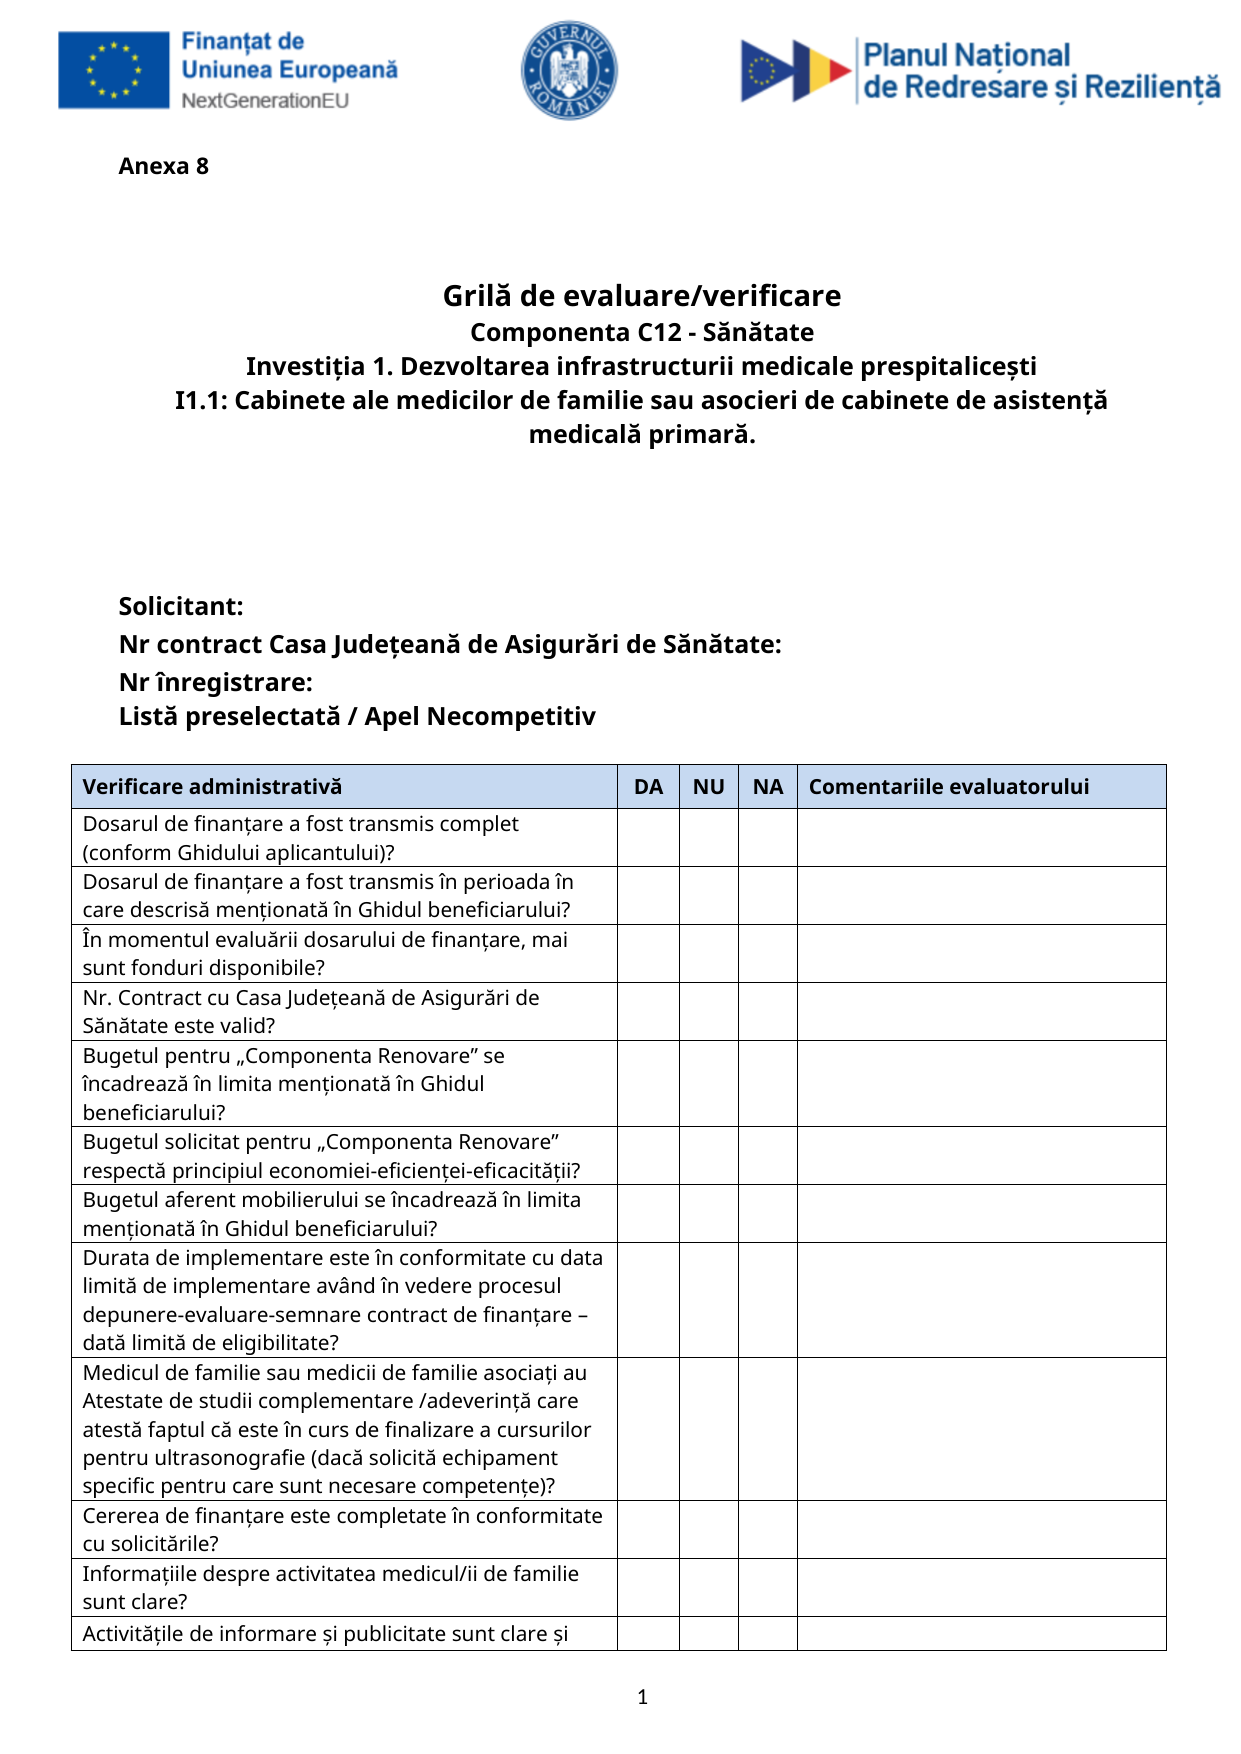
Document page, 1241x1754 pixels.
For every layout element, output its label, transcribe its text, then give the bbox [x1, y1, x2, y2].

table_cell Dosarul de finanțare a fost transmis în perioada în care descrisă menționată în Ghidul beneficiarului? [72, 867, 617, 924]
table_cell [798, 925, 1166, 982]
table_header Verificare administrativă [72, 765, 617, 808]
text I1.1: Cabinete ale medicilor de familie sau asocieri de cabinete de asistență medicală primară. [118, 383, 1166, 451]
table_cell [618, 1501, 679, 1558]
table_cell [680, 1041, 738, 1126]
table_cell [618, 1559, 679, 1616]
table_cell [618, 809, 679, 866]
table_cell Cererea de finanțare este completate în conformitate cu solicitările? [72, 1501, 617, 1558]
table_cell [798, 1041, 1166, 1126]
table_cell Informațiile despre activitatea medicul/ii de familie sunt clare? [72, 1559, 617, 1616]
table_cell Durata de implementare este în conformitate cu data limită de implementare având în vedere procesul depunere-evaluare-semnare contract de finanțare – dată limită de eligibilitate? [72, 1243, 617, 1357]
table_cell [798, 1617, 1166, 1649]
table_cell [798, 1185, 1166, 1242]
table_cell [739, 1358, 797, 1500]
text Solicitant: [118, 588, 1166, 622]
table_cell [739, 1501, 797, 1558]
table_cell [798, 983, 1166, 1040]
text Listă preselectată / Apel Necompetitiv [118, 699, 1166, 733]
table_cell [739, 1617, 797, 1649]
table_header Comentariile evaluatorului [798, 765, 1166, 808]
table_cell [618, 1127, 679, 1184]
table_cell [798, 1358, 1166, 1500]
table_cell [618, 867, 679, 924]
table_cell Bugetul solicitat pentru „Componenta Renovare” respectă principiul economiei-eficienței-eficacității? [72, 1127, 617, 1184]
table_cell Bugetul pentru „Componenta Renovare” se încadrează în limita menționată în Ghidul beneficiarului? [72, 1041, 617, 1126]
table_cell [680, 1243, 738, 1357]
text Nr înregistrare: [118, 665, 1166, 699]
table_cell [618, 1185, 679, 1242]
text Grilă de evaluare/verificare [118, 275, 1166, 315]
table_cell [680, 867, 738, 924]
table_cell Nr. Contract cu Casa Județeană de Asigurări de Sănătate este valid? [72, 983, 617, 1040]
table_cell [680, 1358, 738, 1500]
table_cell [618, 1041, 679, 1126]
table_cell Dosarul de finanțare a fost transmis complet (conform Ghidului aplicantului)? [72, 809, 617, 866]
table_cell [739, 809, 797, 866]
table_cell [680, 925, 738, 982]
table_cell [680, 983, 738, 1040]
table_cell [618, 925, 679, 982]
table_cell [739, 1559, 797, 1616]
text Nr contract Casa Județeană de Asigurări de Sănătate: [118, 627, 1166, 661]
table_cell Activitățile de informare și publicitate sunt clare și realizabile și oferă un impact local referitor la derularea Investiției? [72, 1617, 617, 1649]
text Componenta C12 - Sănătate [118, 315, 1166, 349]
table_header NU [680, 765, 738, 808]
table_header DA [618, 765, 679, 808]
table_cell [798, 867, 1166, 924]
table_cell Medicul de familie sau medicii de familie asociați au Atestate de studii complementare /adeverință care atestă faptul că este în curs de finalizare a cursurilor pentru ultrasonografie (dacă solicită echipament specific pentru care sunt necesare competențe)? [72, 1358, 617, 1500]
table_cell [680, 809, 738, 866]
table_cell [680, 1501, 738, 1558]
table_cell [798, 1127, 1166, 1184]
table_cell [739, 1243, 797, 1357]
table_cell [618, 1358, 679, 1500]
picture [0, 0, 1228, 144]
table_cell [618, 983, 679, 1040]
table_cell [618, 1243, 679, 1357]
table_cell [618, 1617, 679, 1649]
table_cell Bugetul aferent mobilierului se încadrează în limita menționată în Ghidul beneficiarului? [72, 1185, 617, 1242]
text Investiția 1. Dezvoltarea infrastructurii medicale prespitalicești [118, 349, 1166, 383]
table_cell [798, 1559, 1166, 1616]
table_cell [680, 1127, 738, 1184]
table_header NA [739, 765, 797, 808]
table_cell În momentul evaluării dosarului de finanțare, mai sunt fonduri disponibile? [72, 925, 617, 982]
table_cell [739, 867, 797, 924]
table_cell [739, 1185, 797, 1242]
table_cell [680, 1185, 738, 1242]
table_cell [798, 1243, 1166, 1357]
table_cell [739, 1127, 797, 1184]
table_cell [680, 1617, 738, 1649]
table_cell [739, 925, 797, 982]
table_cell [739, 983, 797, 1040]
table_cell [739, 1041, 797, 1126]
text Anexa 8 [118, 150, 1166, 181]
table_cell [798, 1501, 1166, 1558]
table_cell [798, 809, 1166, 866]
table_cell [680, 1559, 738, 1616]
